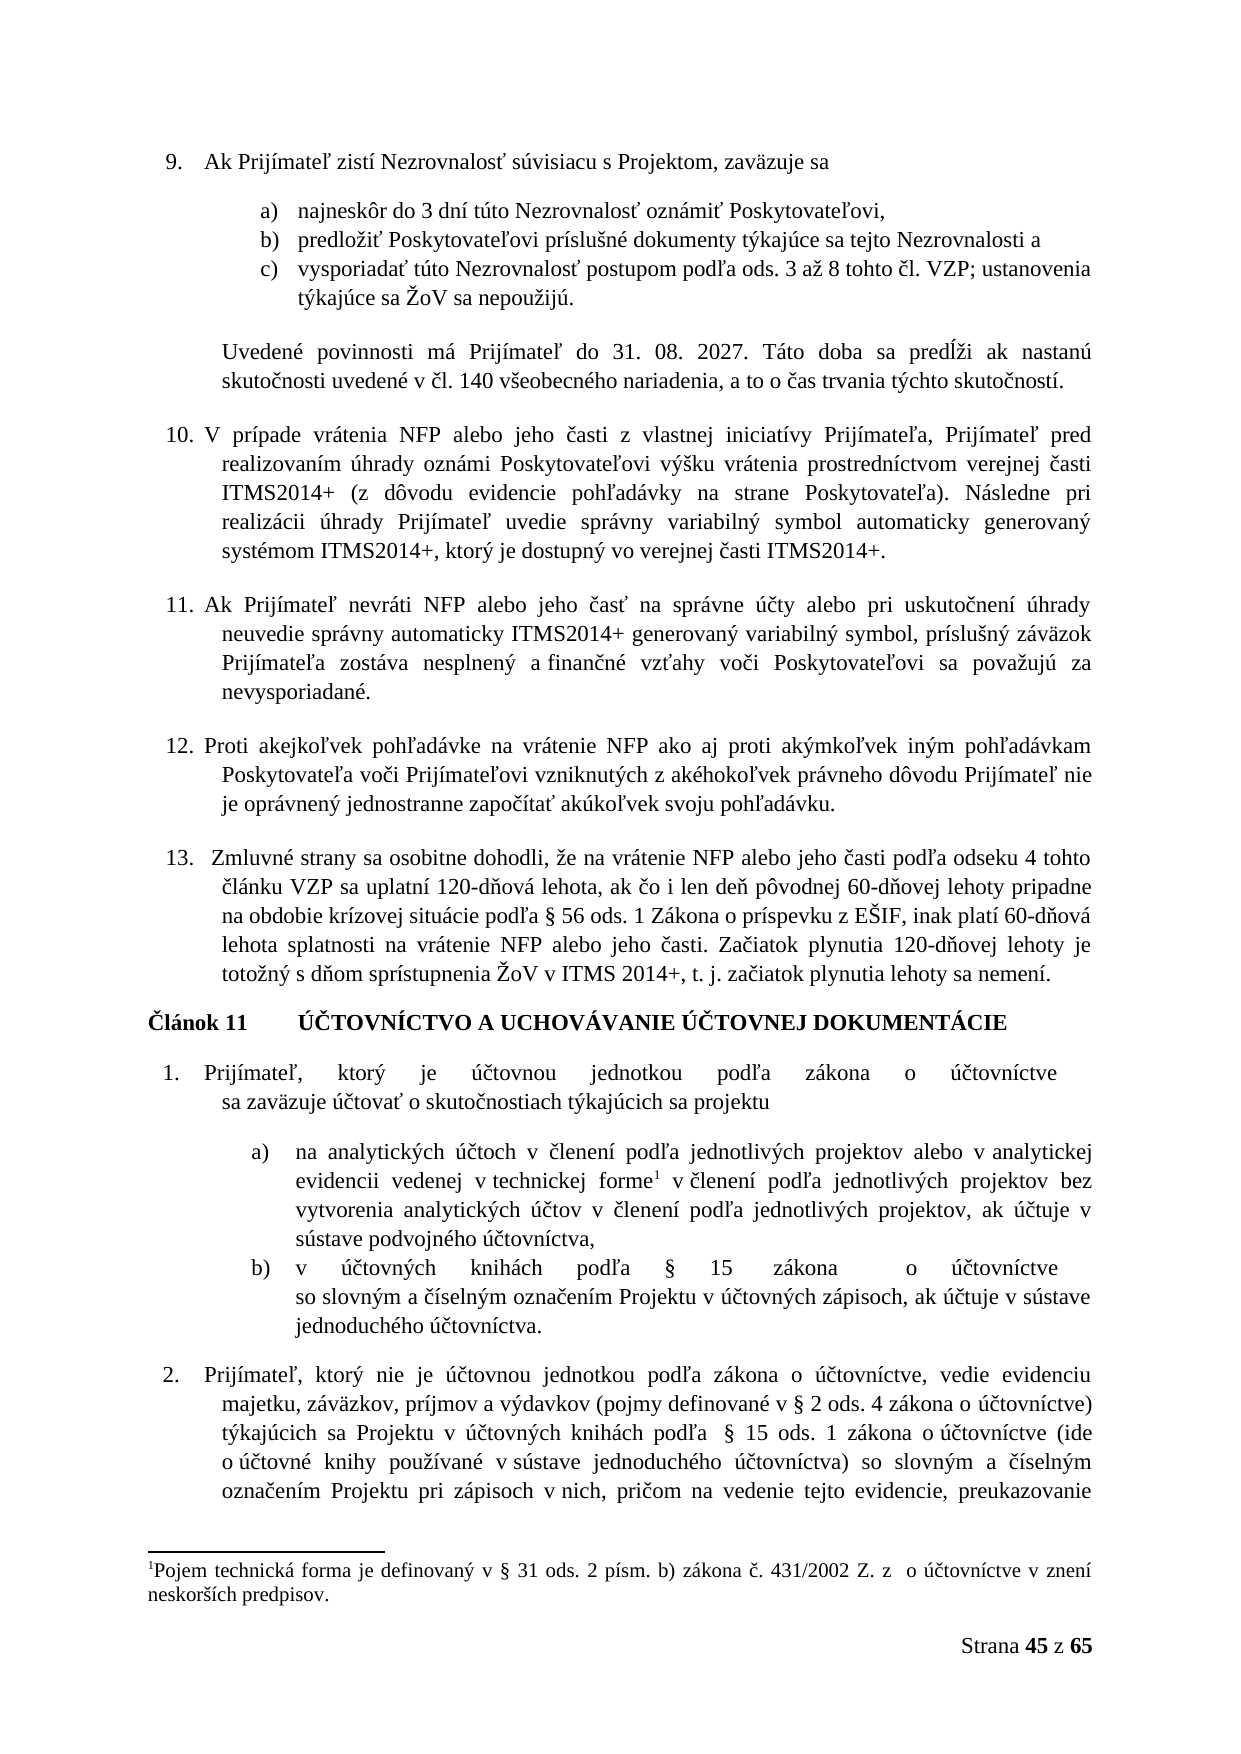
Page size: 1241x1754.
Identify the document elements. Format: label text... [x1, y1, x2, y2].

list Proti akejkoľvek pohľadávke na vrátenie NFP ako aj proti akýmkoľvek iným pohľadávkam Poskytovateľa voči Prijímateľovi vzniknutých z akéhokoľvek právneho dôvodu Prijímateľ nie je oprávnený jednostranne započítať akúkoľvek svoju pohľadávku. [165, 732, 1092, 816]
list na analytických účtoch v členení podľa jednotlivých projektov alebo v analytickej evidencii vedenej v technickej forme v členení podľa jednotlivých projektov bez vytvorenia analytických účtov v členení podľa jednotlivých projektov, ak účtuje v sústave podvojného účtovníctva, [251, 1138, 1092, 1251]
list Zmluvné strany sa osobitne dohodli, že na vrátenie NFP alebo jeho časti podľa odseku 4 tohto článku VZP sa uplatní 120-dňová lehota, ak čo i len deň pôvodnej 60-dňovej lehoty pripadne na obdobie krízovej situácie podľa § 56 ods. 1 Zákona o príspevku z EŠIF, inak platí 60-dňová lehota splatnosti na vrátenie NFP alebo jeho časti. Začiatok plynutia 120-dňovej lehoty je totožný s dňom sprístupnenia ŽoV v ITMS 2014+, t. j. začiatok plynutia lehoty sa nemení. [165, 844, 1092, 986]
list v účtovných knihách podľa § 15 zákona o účtovníctve so slovným a číselným označením Projektu v účtovných zápisoch, ak účtuje v sústave jednoduchého účtovníctva. [251, 1254, 1092, 1338]
text Článok 11 ÚČTOVNÍCTVO A UCHOVÁVANIE ÚČTOVNEJ DOKUMENTÁCIE [148, 1009, 1092, 1036]
list najneskôr do 3 dní túto Nezrovnalosť oznámiť Poskytovateľovi, [260, 197, 1092, 224]
list Ak Prijímateľ zistí Nezrovnalosť súvisiacu s Projektom, zaväzuje sa [165, 148, 1092, 174]
list vysporiadať túto Nezrovnalosť postupom podľa ods. 3 až 8 tohto čl. VZP; ustanovenia týkajúce sa ŽoV sa nepoužijú. [260, 255, 1092, 311]
list Ak Prijímateľ nevráti NFP alebo jeho časť na správne účty alebo pri uskutočnení úhrady neuvedie správny automaticky ITMS2014+ generovaný variabilný symbol, príslušný záväzok Prijímateľa zostáva nesplnený a finančné vzťahy voči Poskytovateľovi sa považujú za nevysporiadané. [165, 591, 1092, 704]
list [162, 1361, 1092, 1504]
list predložiť Poskytovateľovi príslušné dokumenty týkajúce sa tejto Nezrovnalosti a [260, 226, 1092, 253]
text Uvedené povinnosti má Prijímateľ do 31. 08. 2027. Táto doba sa predĺži ak nastanú skutočnosti uvedené v čl. 140 všeobecného nariadenia, a to o čas trvania týchto skutočností. [222, 338, 1092, 394]
list Prijímateľ, ktorý je účtovnou jednotkou podľa zákona o účtovníctve sa zaväzuje účtovať o skutočnostiach týkajúcich sa projektu [162, 1059, 1092, 1114]
list V prípade vrátenia NFP alebo jeho časti z vlastnej iniciatívy Prijímateľa, Prijímateľ pred realizovaním úhrady oznámi Poskytovateľovi výšku vrátenia prostredníctvom verejnej časti ITMS2014+ (z dôvodu evidencie pohľadávky na strane Poskytovateľa). Následne pri realizácii úhrady Prijímateľ uvedie správny variabilný symbol automaticky generovaný systémom ITMS2014+, ktorý je dostupný vo verejnej časti ITMS2014+. [165, 421, 1092, 563]
